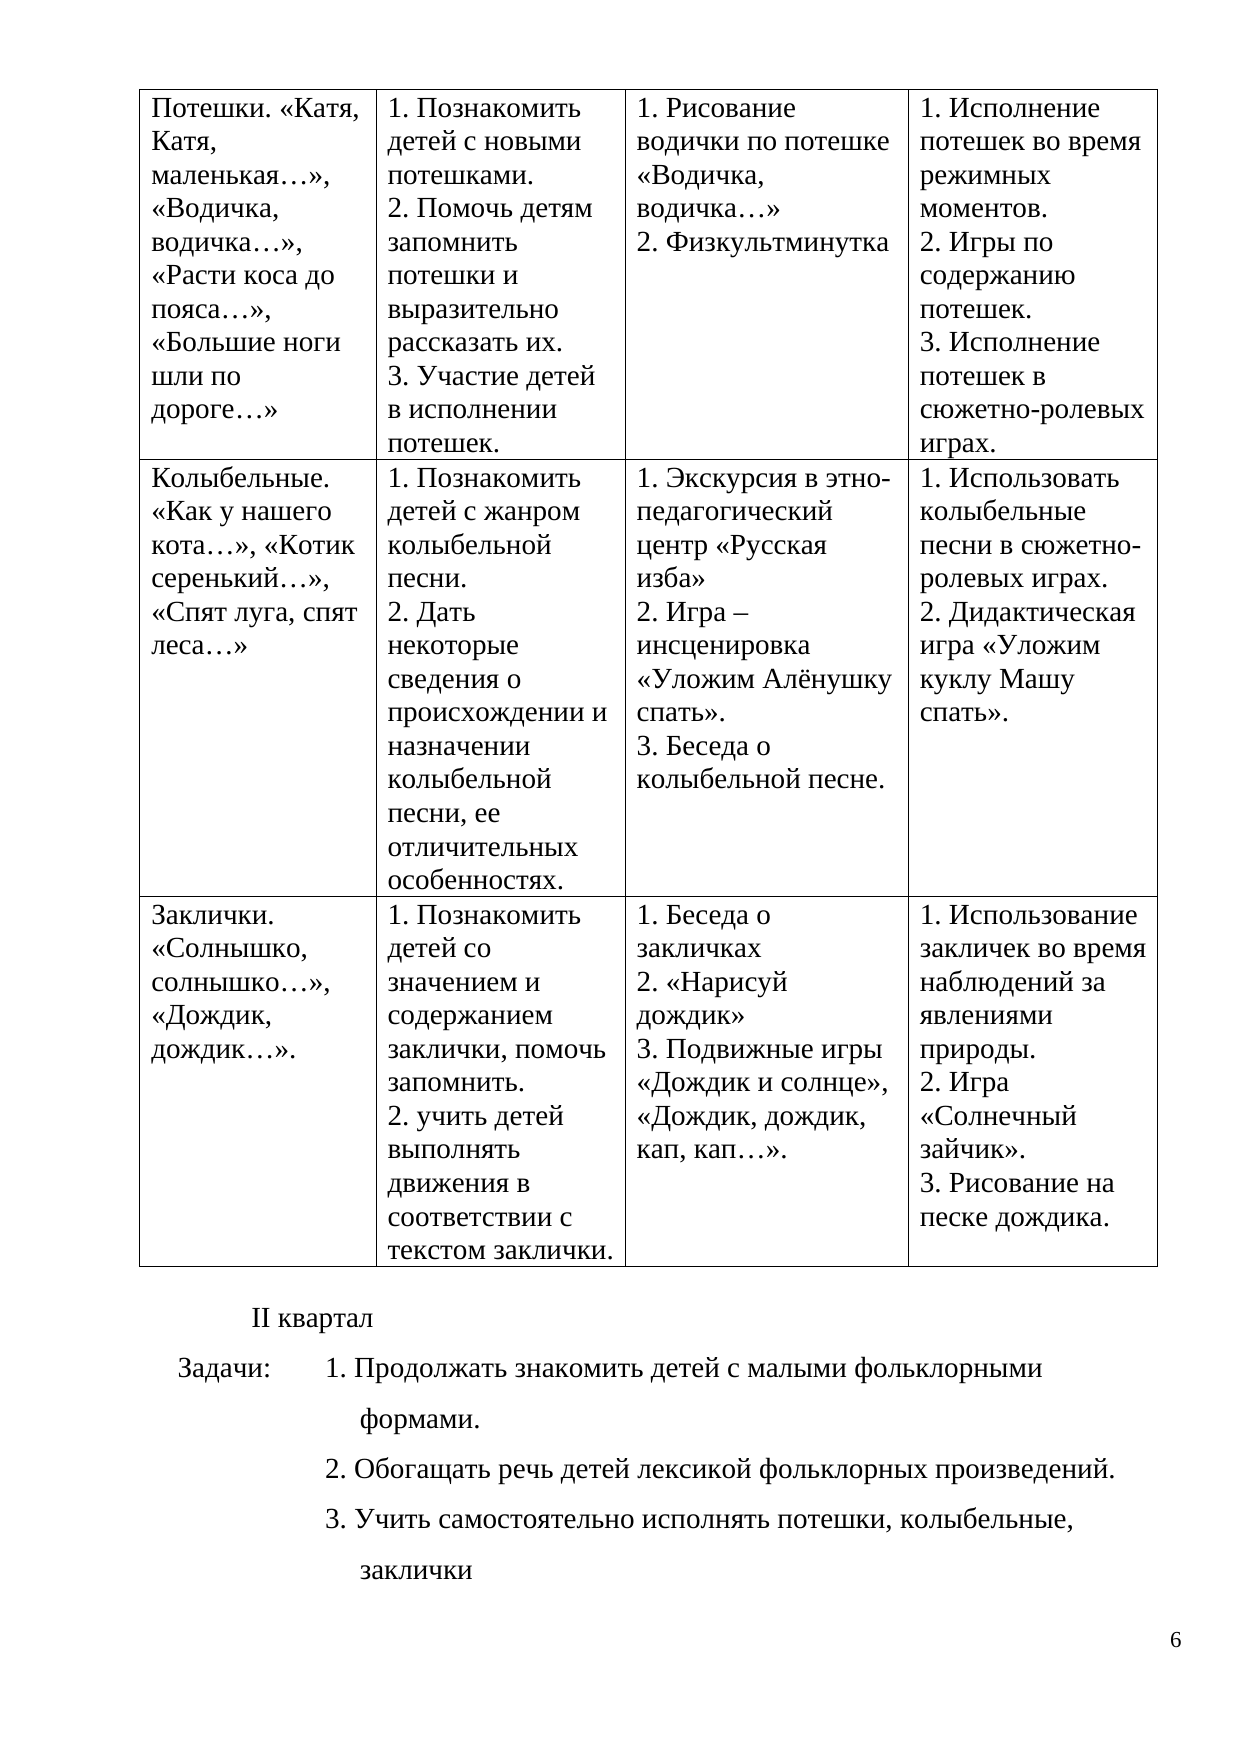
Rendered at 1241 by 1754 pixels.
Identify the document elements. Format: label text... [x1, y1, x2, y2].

table_cell 1. Использование закличек во время наблюдений за явлениями природы. 2. Игра «Солнечный зайчик». 3. Рисование на песке дождика. [909, 897, 1157, 1266]
table_cell Колыбельные. «Как у нашего кота…», «Котик серенький…», «Спят луга, спят леса…» [140, 460, 376, 896]
table_cell 1. Беседа о закличках 2. «Нарисуй дождик» 3. Подвижные игры «Дождик и солнце», «Дождик, дождик, кап, кап…». [626, 897, 908, 1266]
text заклички [177, 1552, 1181, 1585]
table_cell 1. Познакомить детей с новыми потешками. 2. Помочь детям запомнить потешки и выразительно рассказать их. 3. Участие детей в исполнении потешек. [377, 90, 625, 459]
text 3. Учить самостоятельно исполнять потешки, колыбельные, [177, 1502, 1181, 1535]
table_cell Заклички. «Солнышко, солнышко…», «Дождик, дождик…». [140, 897, 376, 1266]
table_cell 1. Познакомить детей с жанром колыбельной песни. 2. Дать некоторые сведения о происхождении и назначении колыбельной песни, ее отличительных особенностях. [377, 460, 625, 896]
text формами. [177, 1401, 1181, 1434]
table_cell 1. Рисование водички по потешке «Водичка, водичка…» 2. Физкультминутка [626, 90, 908, 459]
text 2. Обогащать речь детей лексикой фольклорных произведений. [177, 1451, 1181, 1485]
table_cell 1. Исполнение потешек во время режимных моментов. 2. Игры по содержанию потешек. 3. Исполнение потешек в сюжетно-ролевых играх. [909, 90, 1157, 459]
table_cell 1. Познакомить детей со значением и содержанием заклички, помочь запомнить. 2. учить детей выполнять движения в соответствии с текстом заклички. [377, 897, 625, 1266]
table_cell 1. Использовать колыбельные песни в сюжетно-ролевых играх. 2. Дидактическая игра «Уложим куклу Машу спать». [909, 460, 1157, 896]
text Задачи: 1. Продолжать знакомить детей с малыми фольклорными [177, 1351, 1181, 1384]
text II квартал [177, 1300, 1181, 1334]
table_cell 1. Экскурсия в этно-педагогический центр «Русская изба» 2. Игра –инсценировка «Уложим Алёнушку спать». 3. Беседа о колыбельной песне. [626, 460, 908, 896]
table_cell Потешки. «Катя, Катя, маленькая…», «Водичка, водичка…», «Расти коса до пояса…», «Большие ноги шли по дороге…» [140, 90, 376, 459]
